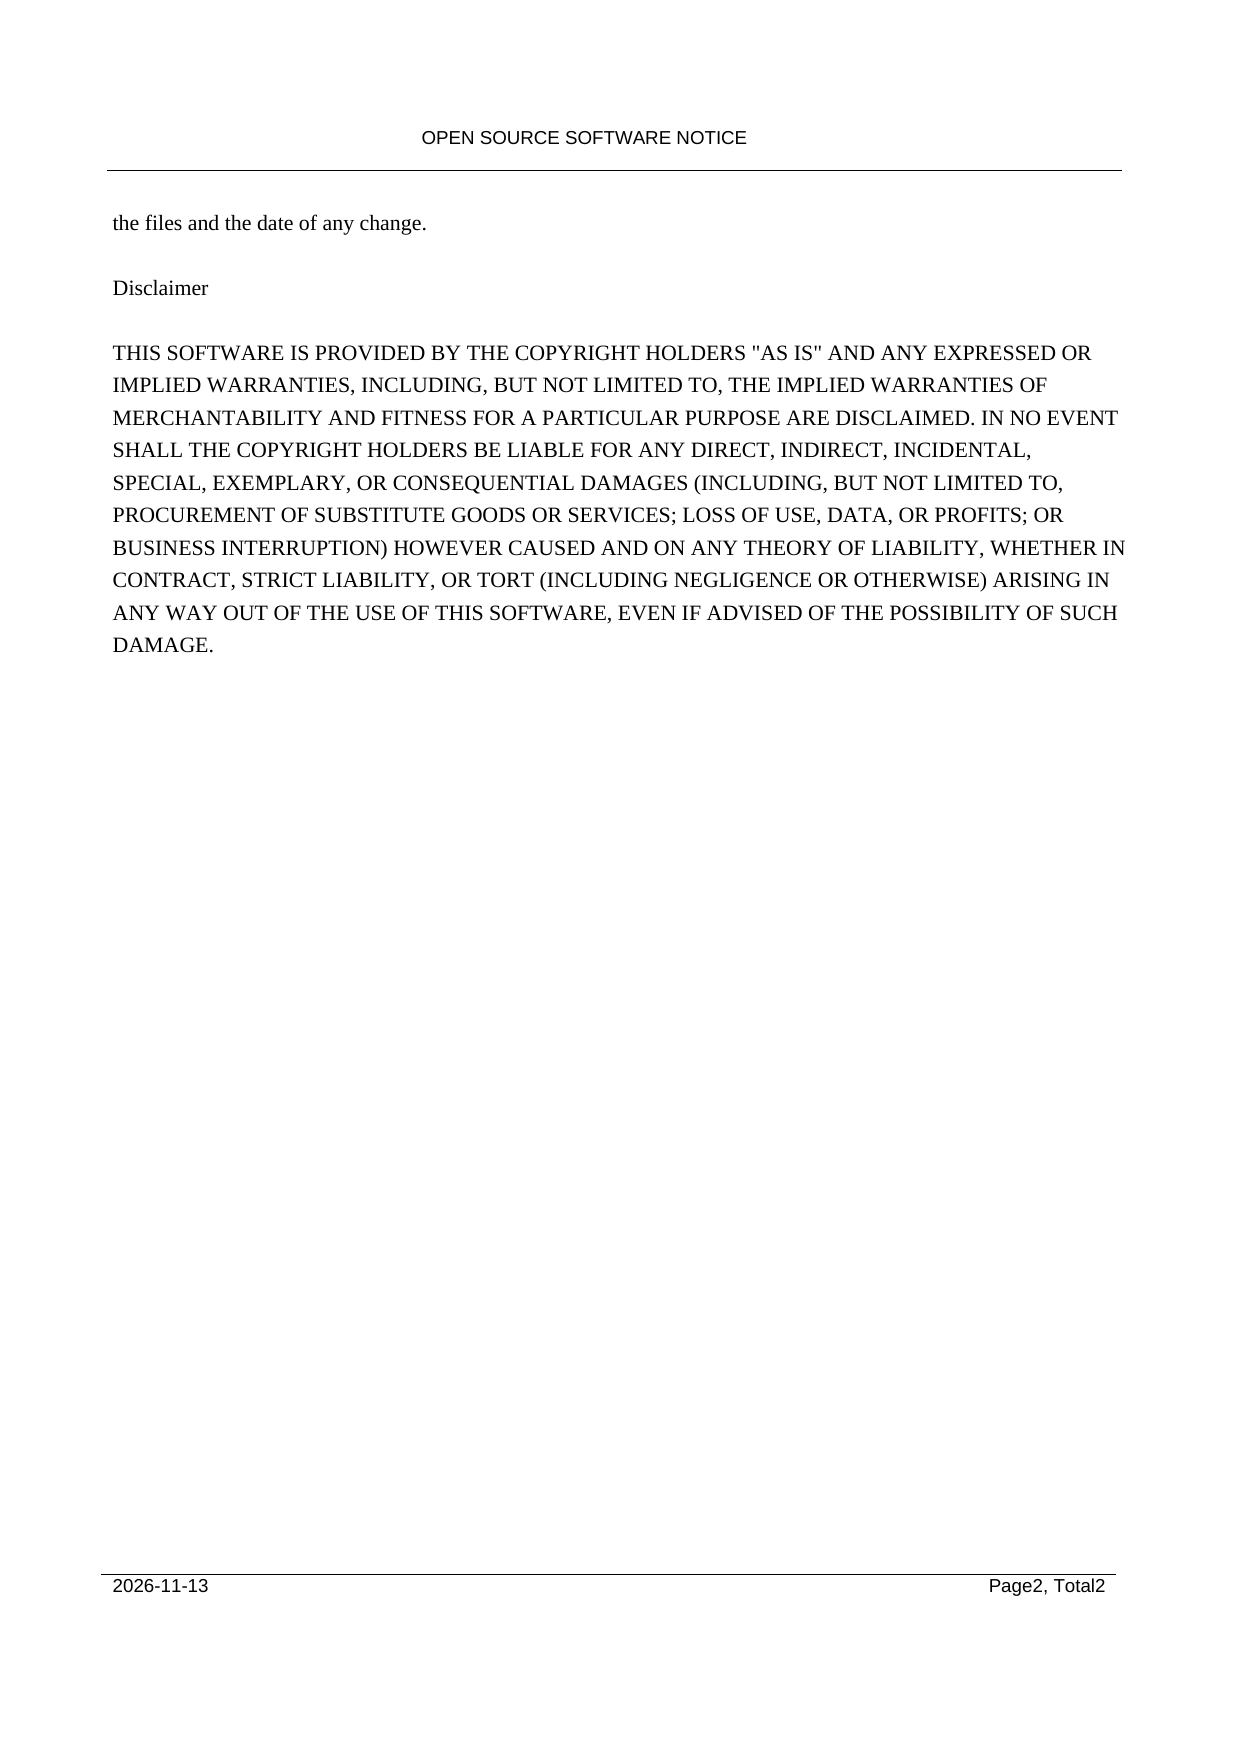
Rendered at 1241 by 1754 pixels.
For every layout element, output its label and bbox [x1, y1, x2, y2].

text [112, 206, 1128, 694]
